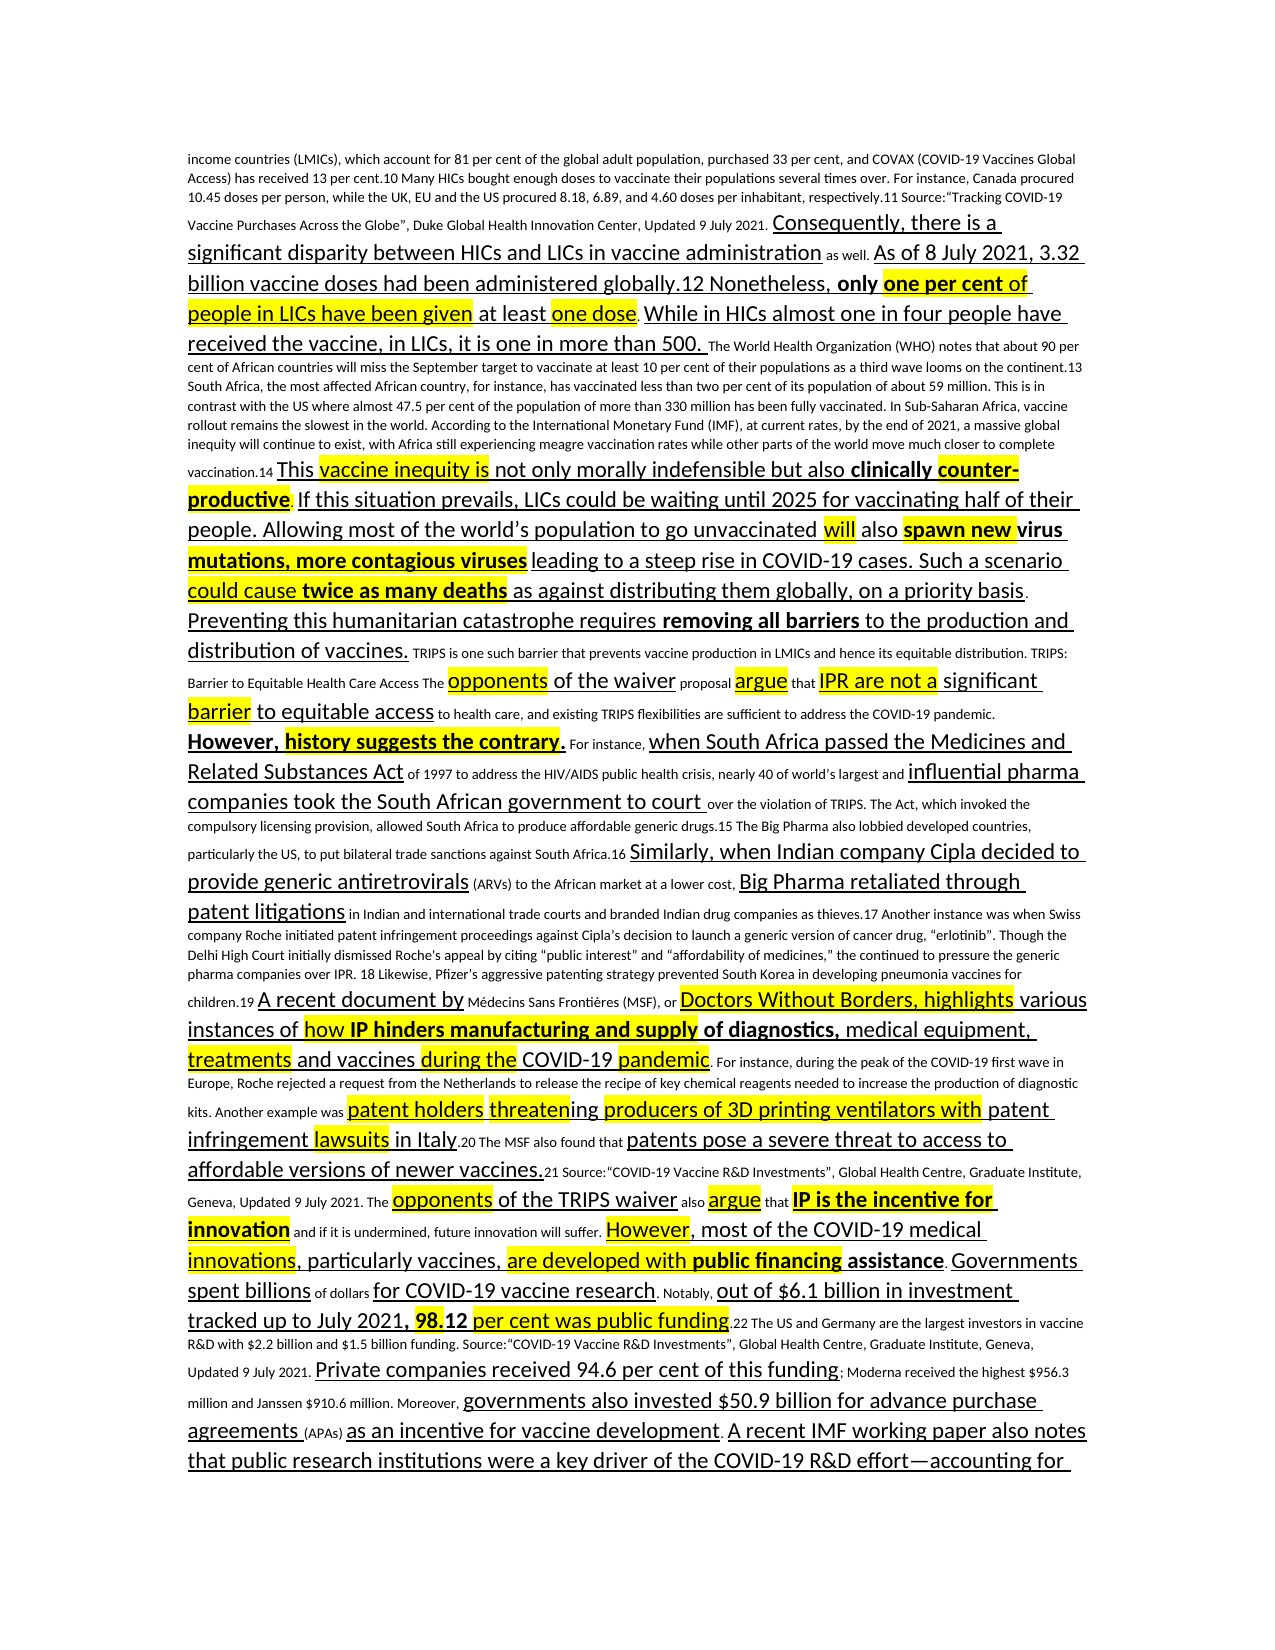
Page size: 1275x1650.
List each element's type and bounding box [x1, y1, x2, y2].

text [187, 150, 1087, 1474]
